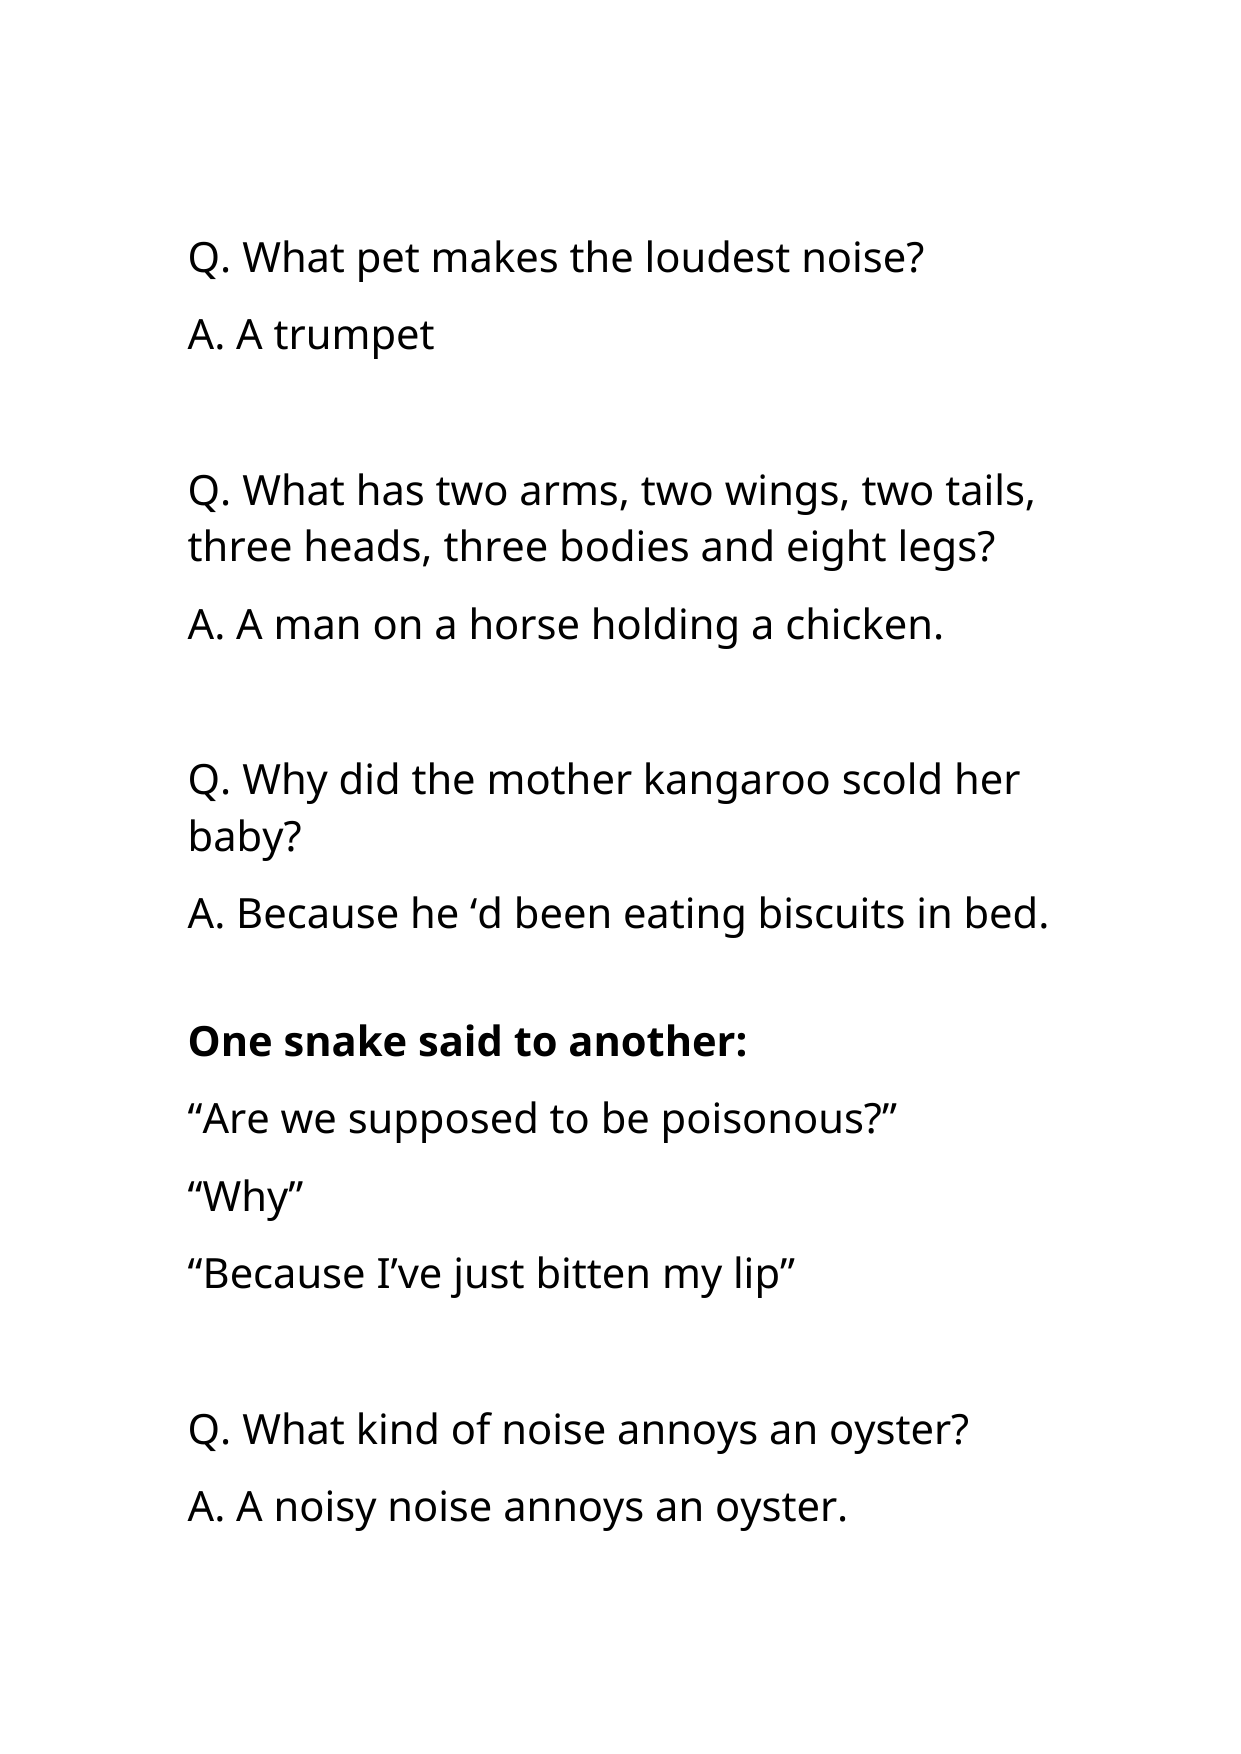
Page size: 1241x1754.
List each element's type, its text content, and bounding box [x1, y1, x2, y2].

text One snake said to another: [187, 1012, 1053, 1068]
text A. A trumpet [187, 305, 1053, 362]
text Q. What pet makes the loudest noise? [187, 228, 1053, 284]
text “Are we supposed to be poisonous?” [187, 1089, 1053, 1146]
text A. Because he ‘d been eating biscuits in bed. [187, 884, 1053, 941]
text “Why” [187, 1167, 1053, 1223]
text Q. What has two arms, two wings, two tails, three heads, three bodies and eight legs? [187, 460, 1053, 574]
text Q. Why did the mother kangaroo scold her baby? [187, 750, 1053, 863]
text A. A noisy noise annoys an oyster. [187, 1477, 1053, 1534]
text “Because I’ve just bitten my lip” [187, 1244, 1053, 1301]
text Q. What kind of noise annoys an oyster? [187, 1399, 1053, 1456]
text A. A man on a horse holding a chicken. [187, 595, 1053, 652]
